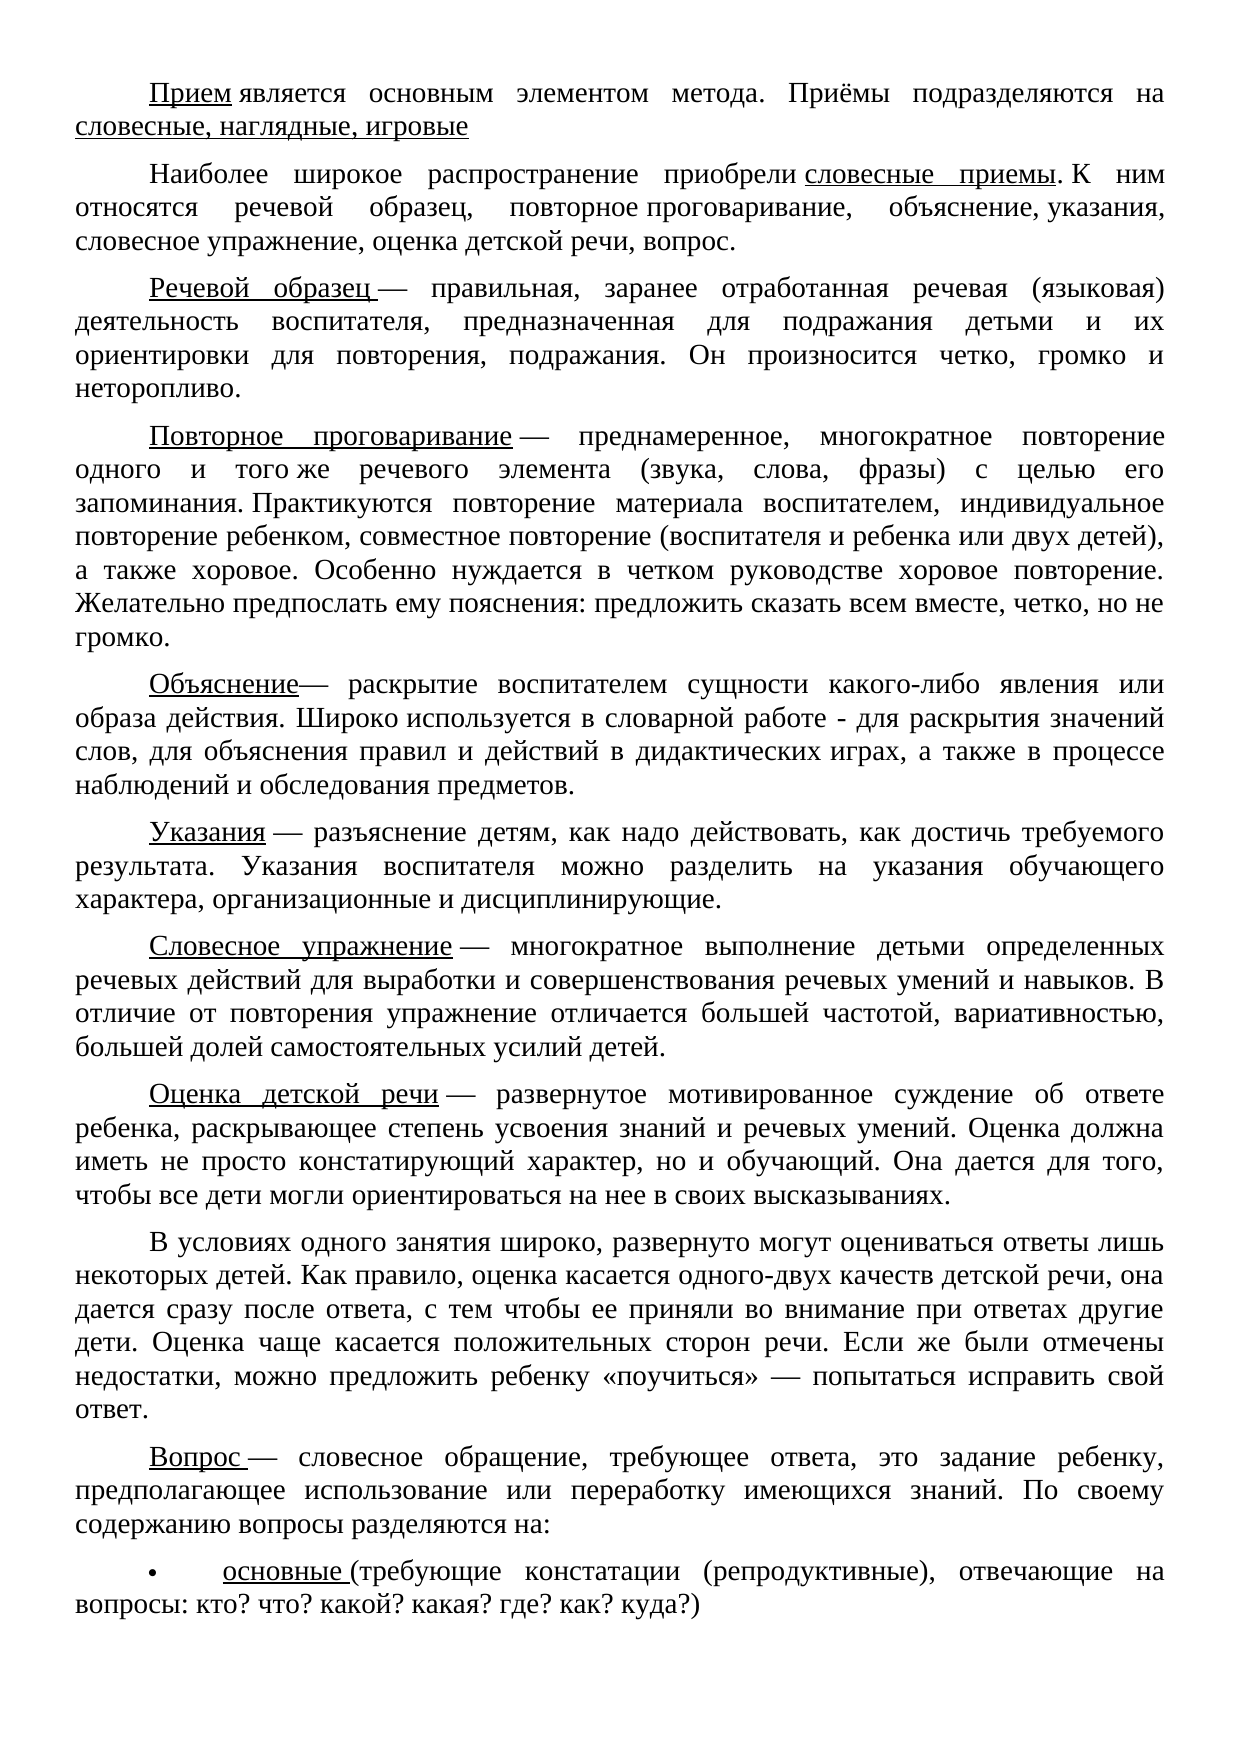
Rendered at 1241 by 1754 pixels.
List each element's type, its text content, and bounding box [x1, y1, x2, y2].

text Объяснение— раскрытие воспитателем сущности какого-либо явления или образа действия. Широко используется в словарной работе - для раскрытия значений слов, для объяснения правил и действий в дидактических играх, а также в процессе наблюдений и обследования предметов. [75, 666, 1165, 800]
text Повторное проговаривание — преднамеренное, многократное повторение одного и того же речевого элемента (звука, слова, фразы) с целью его запоминания. Практикуются повторение материала воспитателем, индивидуальное повторение ребенком, совместное повторение (воспитателя и ребенка или двух детей), а также хоровое. Особенно нуждается в четком руководстве хоровое повторение. Желательно предпослать ему пояснения: предложить сказать всем вместе, четко, но не громко. [75, 418, 1165, 653]
text Прием является основным элементом метода. Приёмы подразделяются на словесные, наглядные, игровые [75, 75, 1165, 142]
text В условиях одного занятия широко, развернуто могут оцениваться ответы лишь некоторых детей. Как правило, оценка касается одного-двух качеств детской речи, она дается сразу после ответа, с тем чтобы ее приняли во внимание при ответах другие дети. Оценка чаще касается положительных сторон речи. Если же были отмечены недостатки, можно предложить ребенку «поучиться» — попытаться исправить свой ответ. [75, 1224, 1165, 1425]
text Оценка детской речи — развернутое мотивированное суждение об ответе ребенка, раскрывающее степень усвоения знаний и речевых умений. Оценка должна иметь не просто констатирующий характер, но и обучающий. Она дается для того, чтобы все дети могли ориентироваться на нее в своих высказываниях. [75, 1076, 1165, 1210]
list основные (требующие констатации (репродуктивные), отвечающие на вопросы: кто? что? какой? какая? где? как? куда?) [75, 1553, 1165, 1620]
text Вопрос — словесное обращение, требующее ответа, это задание ребенку, предполагающее использование или переработку имеющихся знаний. По своему содержанию вопросы разделяются на: [75, 1439, 1165, 1539]
text Наиболее широкое распространение приобрели словесные приемы. К ним относятся речевой образец, повторное проговаривание, объяснение, указания, словесное упражнение, оценка детской речи, вопрос. [75, 156, 1165, 256]
text Речевой образец — правильная, заранее отработанная речевая (языковая) деятельность воспитателя, предназначенная для подражания детьми и их ориентировки для повторения, подражания. Он произносится четко, громко и неторопливо. [75, 270, 1165, 404]
text Указания — разъяснение детям, как надо действовать, как достичь требуемого результата. Указания воспитателя можно разделить на указания обучающего характера, организационные и дисциплинирующие. [75, 814, 1165, 915]
text Словесное упражнение — многократное выполнение детьми определенных речевых действий для выработки и совершенствования речевых умений и навыков. В отличие от повторения упражнение отличается большей частотой, вариативностью, большей долей самостоятельных усилий детей. [75, 928, 1165, 1062]
